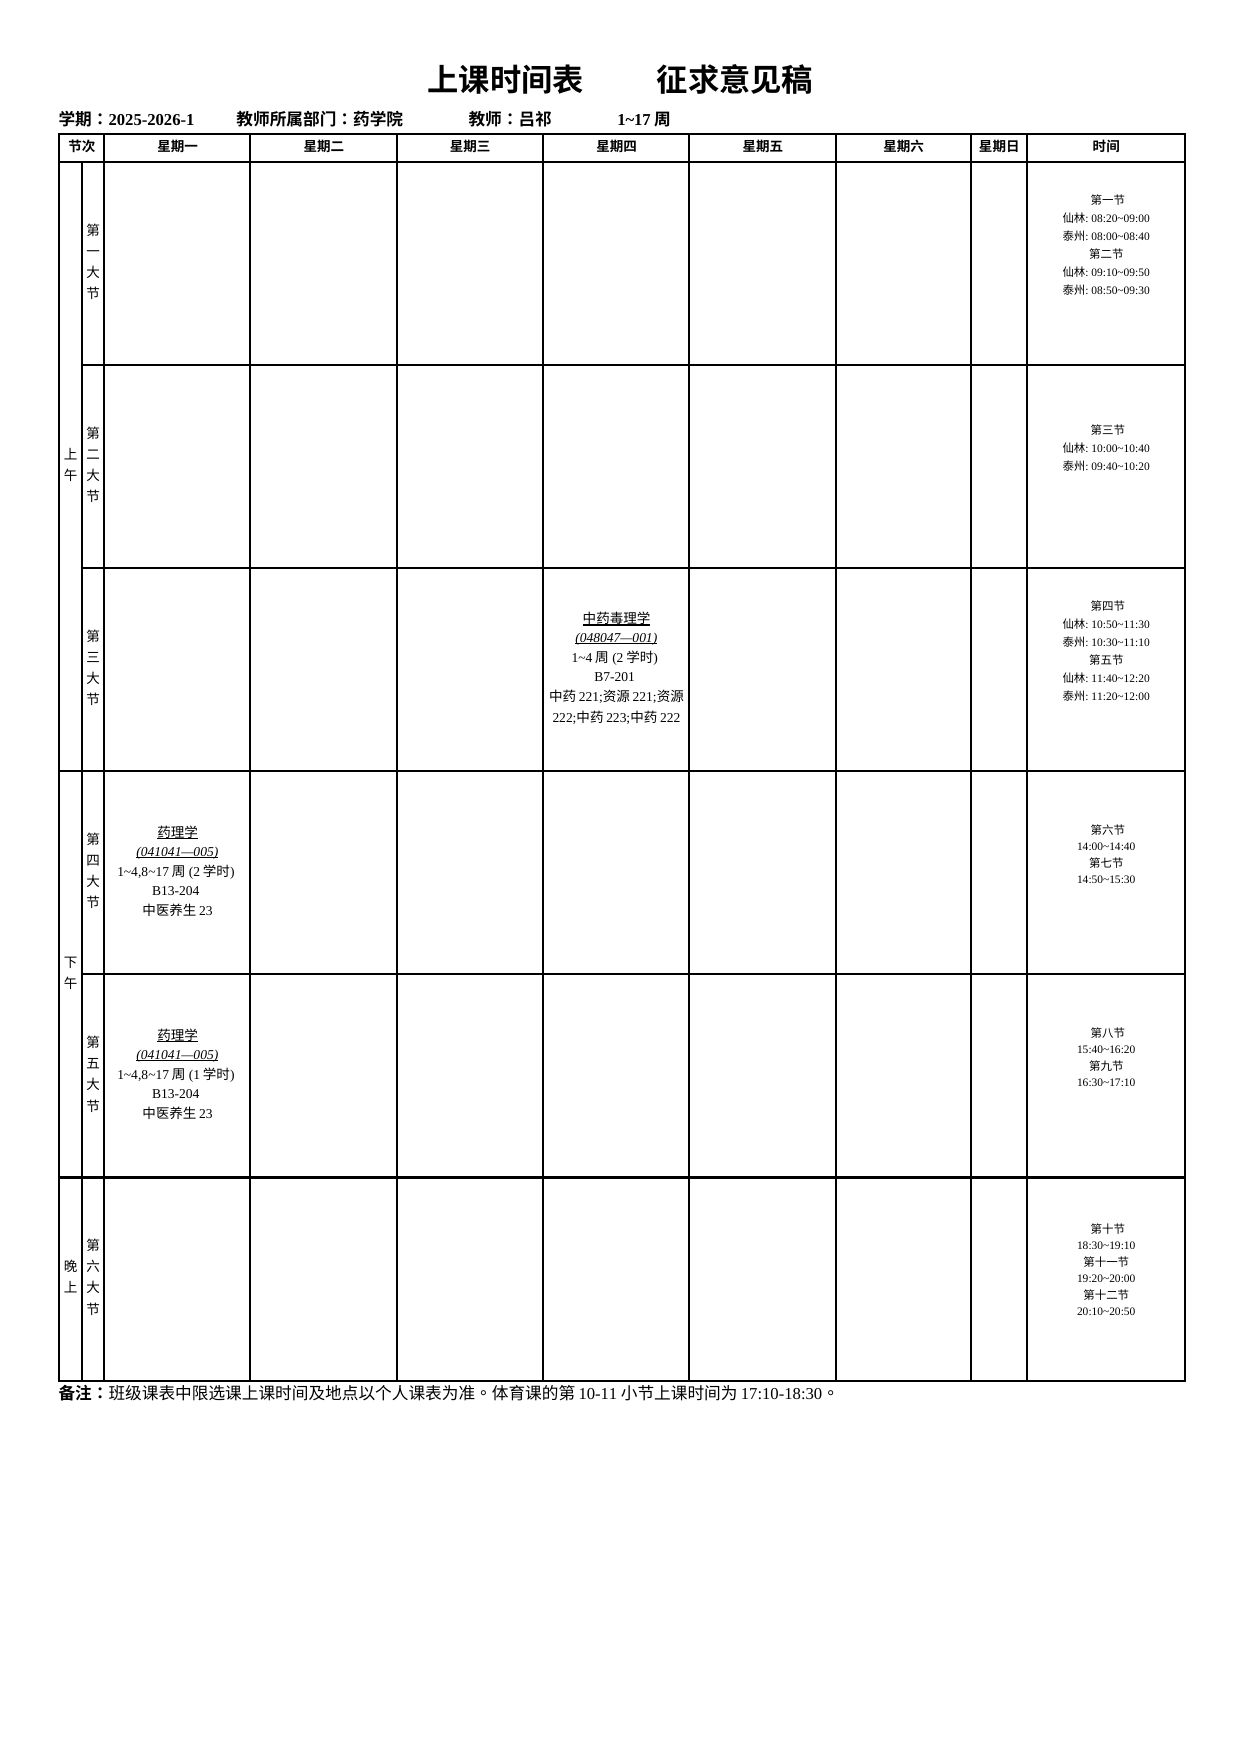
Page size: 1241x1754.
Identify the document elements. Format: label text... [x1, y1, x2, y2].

table_cell [972, 366, 1026, 567]
table_cell [398, 1179, 542, 1379]
table_cell 中药毒理学 (048047—001) 1~4周 (2学时) B7-201 中药221;资源221;资源222;中药223;中药222 [544, 569, 688, 770]
table_cell [690, 772, 835, 973]
table_cell 第五大节 [83, 975, 103, 1176]
table_cell 第一节 仙林: 08:20~09:00 泰州: 08:00~08:40 第二节 仙林: 09:10~09:50 泰州: 08:50~09:30 [1028, 163, 1184, 364]
table_cell [690, 163, 835, 364]
table_cell [251, 163, 396, 364]
table_cell [690, 366, 835, 567]
table_cell 下午 [60, 772, 81, 1176]
table_cell [690, 569, 835, 770]
table_cell [105, 163, 249, 364]
table_cell [972, 1179, 1026, 1379]
table_cell [105, 569, 249, 770]
table_cell [398, 569, 542, 770]
table_cell [251, 975, 396, 1176]
table_cell [972, 975, 1026, 1176]
table_header 时间 [1028, 135, 1184, 161]
table_cell [544, 1179, 688, 1379]
table_cell [544, 975, 688, 1176]
table_cell 第三节 仙林: 10:00~10:40 泰州: 09:40~10:20 [1028, 366, 1184, 567]
table_cell [251, 366, 396, 567]
table_header 星期一 [105, 135, 249, 161]
table_cell 上午 [60, 163, 81, 770]
table_cell 第八节 15:40~16:20 第九节 16:30~17:10 [1028, 975, 1184, 1176]
table_cell [837, 366, 970, 567]
table_cell [398, 975, 542, 1176]
table_cell [690, 975, 835, 1176]
table_cell [251, 772, 396, 973]
table_cell [544, 772, 688, 973]
table_cell [544, 366, 688, 567]
table_cell 第六节 14:00~14:40 第七节 14:50~15:30 [1028, 772, 1184, 973]
table_cell 晚上 [60, 1179, 81, 1379]
table_cell [837, 975, 970, 1176]
table_header 星期四 [544, 135, 688, 161]
table_cell [837, 772, 970, 973]
table_cell 第二大节 [83, 366, 103, 567]
table_cell [105, 366, 249, 567]
table_cell [690, 1179, 835, 1379]
table_header 星期二 [251, 135, 396, 161]
table_header 星期三 [398, 135, 542, 161]
table_cell 第六大节 [83, 1179, 103, 1379]
table_cell 第十节 18:30~19:10 第十一节 19:20~20:00 第十二节 20:10~20:50 [1028, 1179, 1184, 1379]
table_cell [251, 1179, 396, 1379]
text 备注：班级课表中限选课上课时间及地点以个人课表为准。体育课的第10-11小节上课时间为17:10-18:30。 [58, 1382, 1182, 1404]
table_cell [251, 569, 396, 770]
table_cell 药理学 (041041—005) 1~4,8~17周 (2学时) B13-204 中医养生23 [105, 772, 249, 973]
table_cell [972, 163, 1026, 364]
table_header 星期日 [972, 135, 1026, 161]
table_cell 第四节 仙林: 10:50~11:30 泰州: 10:30~11:10 第五节 仙林: 11:40~12:20 泰州: 11:20~12:00 [1028, 569, 1184, 770]
table_cell [398, 772, 542, 973]
table_cell 第三大节 [83, 569, 103, 770]
table_cell [837, 569, 970, 770]
table_cell 药理学 (041041—005) 1~4,8~17周 (1学时) B13-204 中医养生23 [105, 975, 249, 1176]
table_header 星期六 [837, 135, 970, 161]
table_cell [972, 569, 1026, 770]
text 上课时间表 征求意见稿 [58, 58, 1182, 101]
table_header 节次 [60, 135, 103, 161]
table_cell [398, 163, 542, 364]
table_cell [972, 772, 1026, 973]
text 学期：2025-2026-1 教师所属部门：药学院 教师：吕祁 1~17周 [58, 107, 1182, 130]
table_cell [544, 163, 688, 364]
table_header 星期五 [690, 135, 835, 161]
table_cell [105, 1179, 249, 1379]
table_cell [837, 1179, 970, 1379]
table_cell [398, 366, 542, 567]
table_cell 第四大节 [83, 772, 103, 973]
table_cell [837, 163, 970, 364]
table_cell 第一大节 [83, 163, 103, 364]
